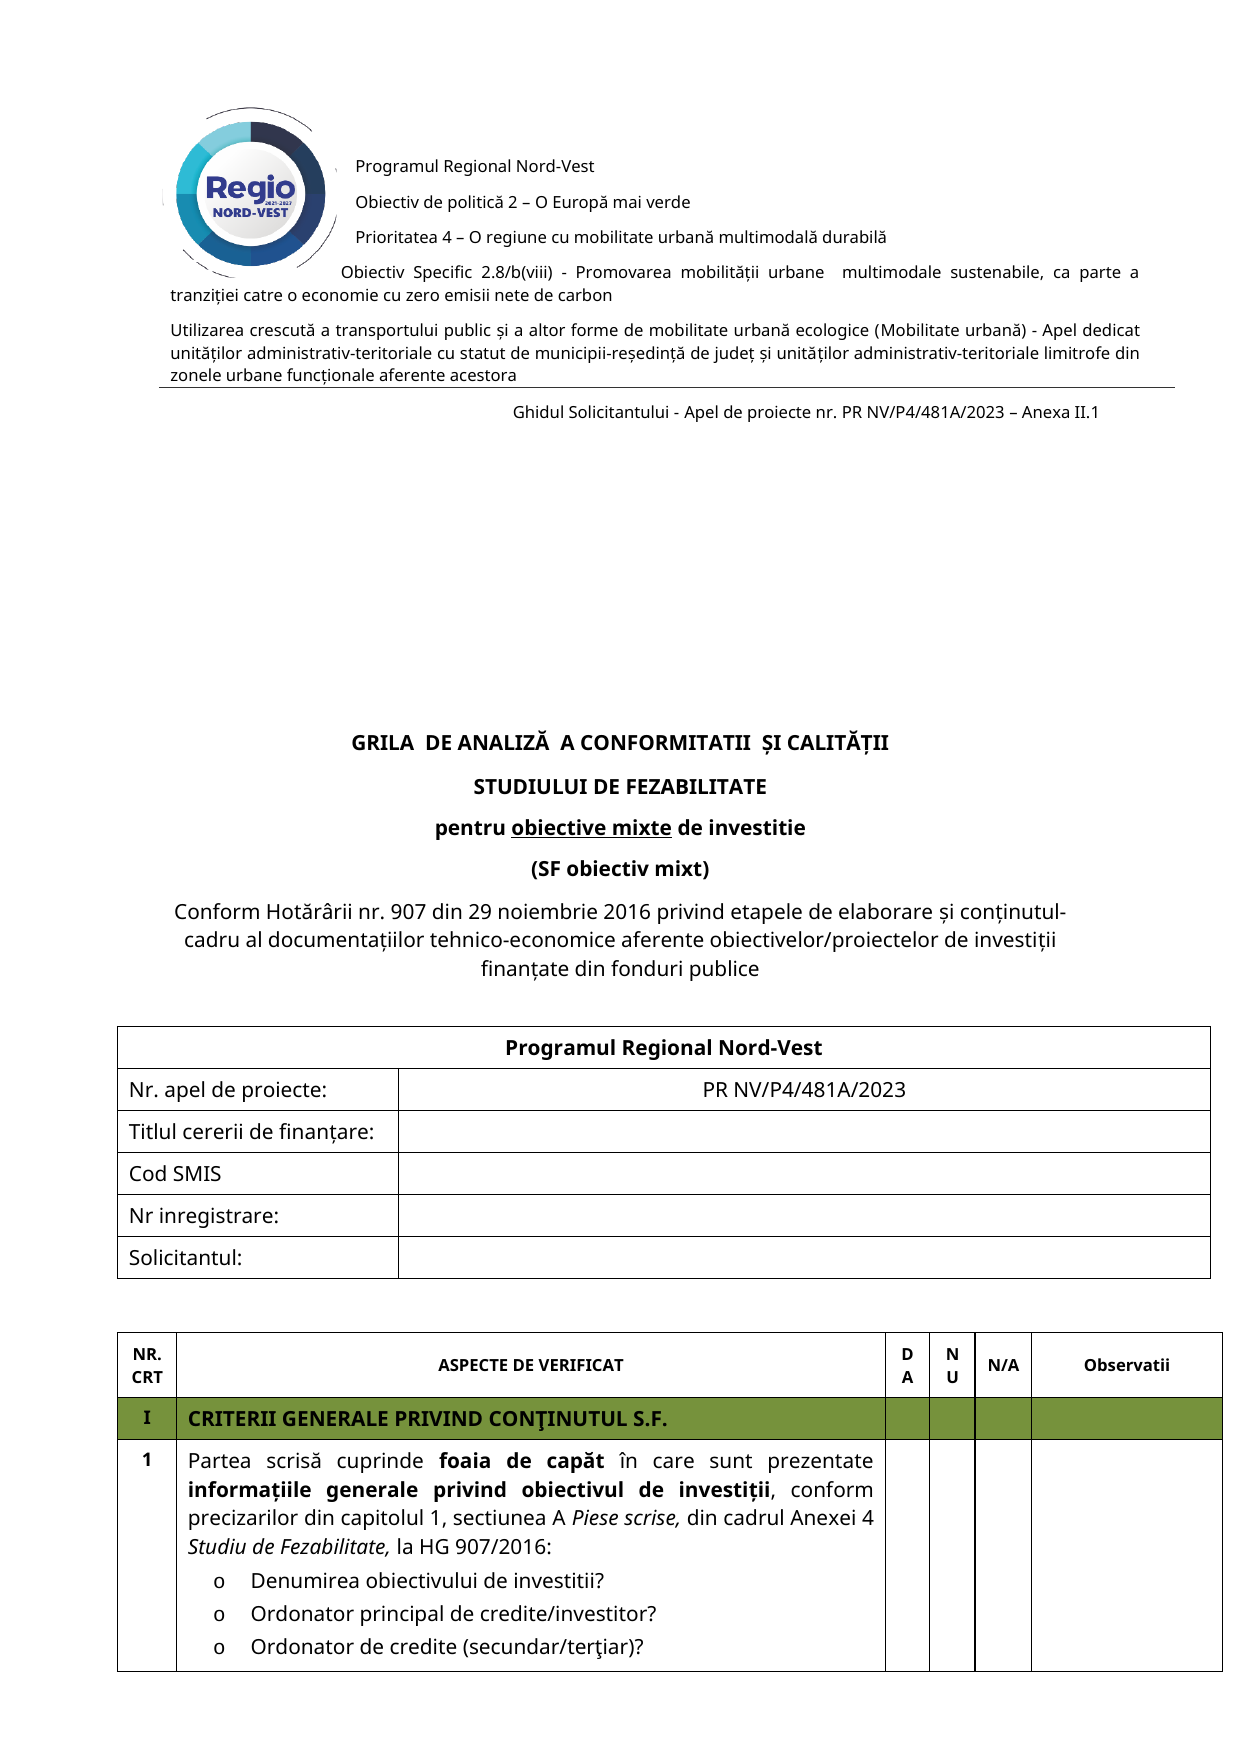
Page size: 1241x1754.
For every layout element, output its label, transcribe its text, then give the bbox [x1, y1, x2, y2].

table_cell [976, 1440, 1031, 1671]
text Conform Hotărârii nr. 907 din 29 noiembrie 2016 privind etapele de elaborare şi conţinutul-cadru al documentaţiilor tehnico-economice aferente obiectivelor/proiectelor de investiţii finanţate din fonduri publice [150, 897, 1090, 982]
text pentru obiective mixte de investitie [150, 813, 1090, 841]
table_cell [399, 1237, 1210, 1278]
table_cell [399, 1111, 1210, 1152]
table_header ASPECTE DE VERIFICAT [177, 1333, 885, 1397]
table_cell Nr inregistrare: [118, 1195, 398, 1236]
table_cell Titlul cererii de finanţare: [118, 1111, 398, 1152]
table_header Observatii [1032, 1333, 1222, 1397]
table_cell Partea scrisă cuprinde foaia de capăt în care sunt prezentate informaţiile generale privind obiectivul de investiţii, conform precizarilor din capitolul 1, sectiunea A Piese scrise, din cadrul Anexei 4 Studiu de Fezabilitate, la HG 907/2016: Denumirea obiectivului de investitii? Ordonator principal de credite/investitor? Ordonator de credite (secundar/terţiar)? Beneficiarul investiţiei? Elaboratorul studiului de fezabilitate? Se precizeaza, de asemenea, data elaborarii/actualizarii documentatiei si faza de proiectare? [177, 1440, 885, 1671]
table_cell [976, 1398, 1031, 1439]
table_cell [886, 1440, 929, 1671]
table_cell 1 [118, 1440, 176, 1671]
table_header Programul Regional Nord-Vest [118, 1027, 1210, 1068]
table_cell CRITERII GENERALE PRIVIND CONŢINUTUL S.F. [177, 1398, 885, 1439]
table_header DA [886, 1333, 929, 1397]
table_cell [930, 1440, 974, 1671]
table_cell [399, 1153, 1210, 1194]
text (SF obiectiv mixt) [150, 854, 1090, 882]
picture [161, 107, 337, 276]
table_header NU [930, 1333, 974, 1397]
text STUDIULUI DE FEZABILITATE [150, 772, 1090, 800]
table_cell Cod SMIS [118, 1153, 398, 1194]
table_cell Nr. apel de proiecte: [118, 1069, 398, 1110]
text GRILA DE ANALIZĂ A CONFORMITATII ȘI CALITĂȚII [150, 728, 1090, 757]
table_cell [1032, 1398, 1222, 1439]
table_cell [1032, 1440, 1222, 1671]
table_cell I [118, 1398, 176, 1439]
table_cell [399, 1195, 1210, 1236]
table_header NR. CRT [118, 1333, 176, 1397]
table_header N/A [976, 1333, 1031, 1397]
table_cell Solicitantul: [118, 1237, 398, 1278]
table_cell [886, 1398, 929, 1439]
table_cell [930, 1398, 974, 1439]
table_cell PR NV/P4/481A/2023 [399, 1069, 1210, 1110]
